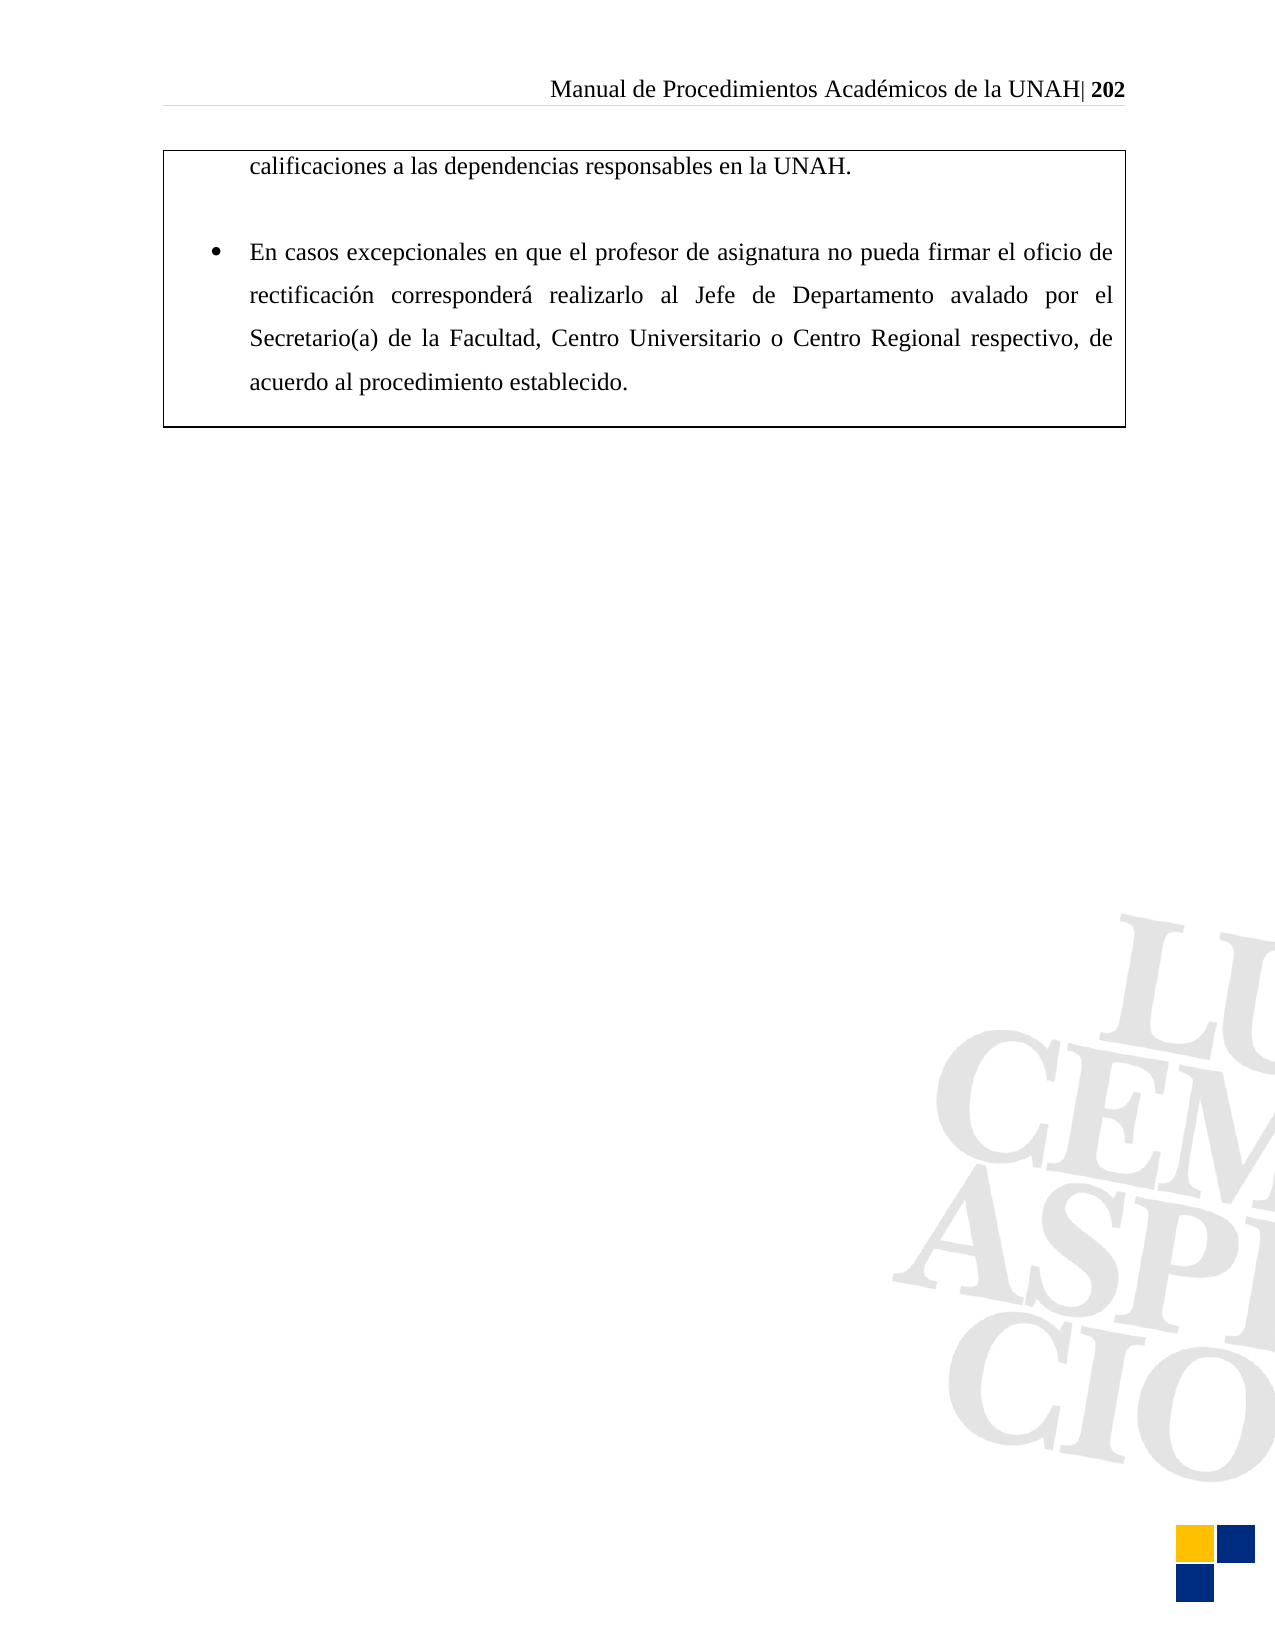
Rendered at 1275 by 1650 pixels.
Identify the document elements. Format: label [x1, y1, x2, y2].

picture [365, 840, 1275, 1492]
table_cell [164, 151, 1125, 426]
